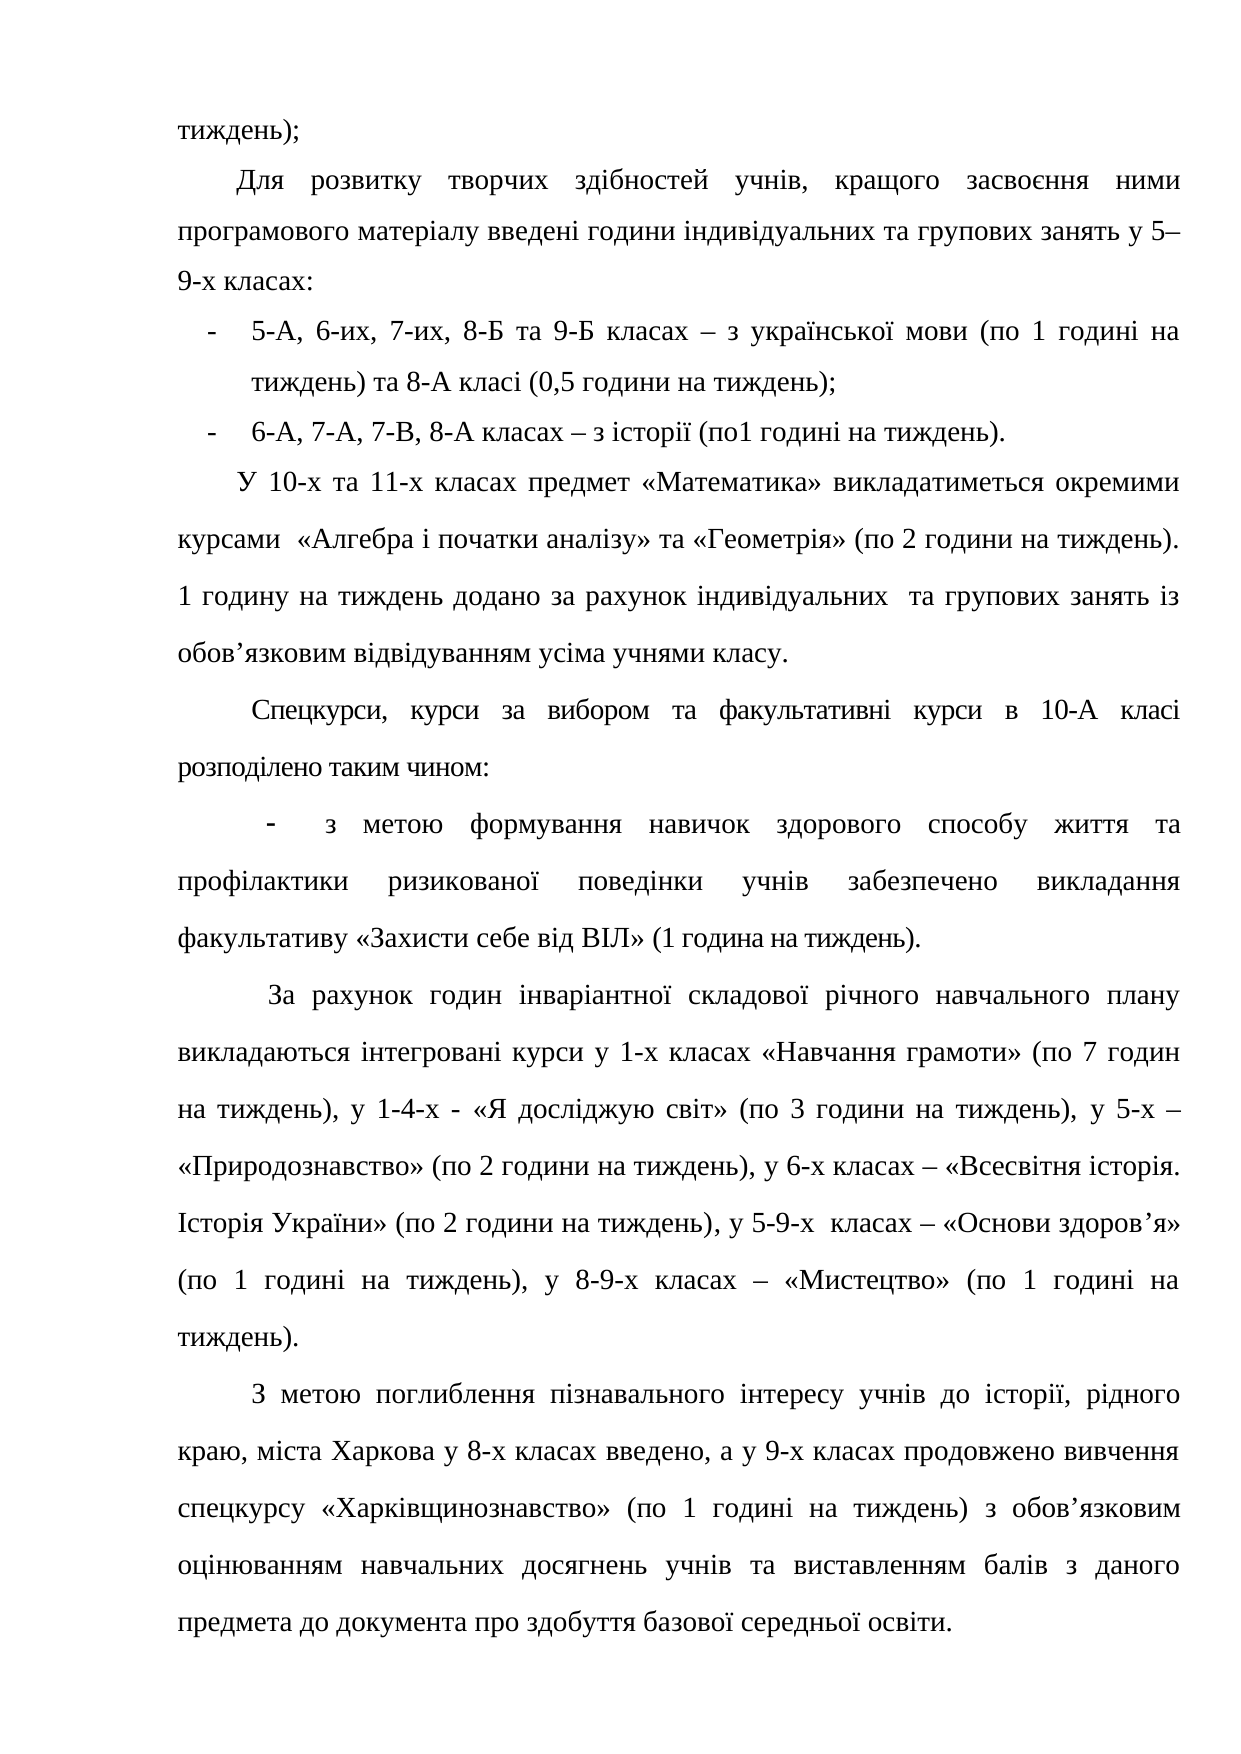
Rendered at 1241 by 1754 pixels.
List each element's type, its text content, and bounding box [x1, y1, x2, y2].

text Спецкурси, курси за вибором та факультативні курси в 10-А класі розподілено таким чином: [177, 692, 1181, 783]
text За рахунок годин інваріантної складової річного навчального плану викладаються інтегровані курси у 1-х класах «Навчання грамоти» (по 7 годин на тиждень), у 1-4-х - «Я досліджую світ» (по 3 години на тиждень), у 5-х – «Природознавство» (по 2 години на тиждень), у 6-х класах – «Всесвітня історія. Історія України» (по 2 години на тиждень), у 5-9-х класах – «Основи здоров’я» (по 1 годині на тиждень), у 8-9-х класах – «Мистецтво» (по 1 годині на тиждень). [177, 977, 1181, 1353]
list 6-А, 7-А, 7-В, 8-А класах – з історії (по1 годині на тиждень). [207, 414, 1181, 448]
text Для розвитку творчих здібностей учнів, кращого засвоєння ними програмового матеріалу введені години індивідуальних та групових занять у 5–9-х класах: [177, 162, 1181, 297]
text У 10-х та 11-х класах предмет «Математика» викладатиметься окремими курсами «Алгебра і початки аналізу» та «Геометрія» (по 2 години на тиждень). 1 годину на тиждень додано за рахунок індивідуальних та групових занять із обов’язковим відвідуванням усіма учнями класу. [177, 464, 1181, 669]
text З метою поглиблення пізнавального інтересу учнів до історії, рідного краю, міста Харкова у 8-х класах введено, а у 9-х класах продовжено вивчення спецкурсу «Харківщинознавство» (по 1 годині на тиждень) з обов’язковим оцінюванням навчальних досягнень учнів та виставленням балів з даного предмета до документа про здобуття базової середньої освіти. [177, 1376, 1181, 1638]
list 5-А, 6-их, 7-их, 8-Б та 9-Б класах – з української мови (по 1 годині на тиждень) та 8-А класі (0,5 години на тиждень); [207, 313, 1181, 397]
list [177, 112, 1179, 146]
list з метою формування навичок здорового способу життя та профілактики ризикованої поведінки учнів забезпечено викладання факультативу «Захисти себе від ВІЛ» (1 година на тиждень). [177, 806, 1181, 954]
